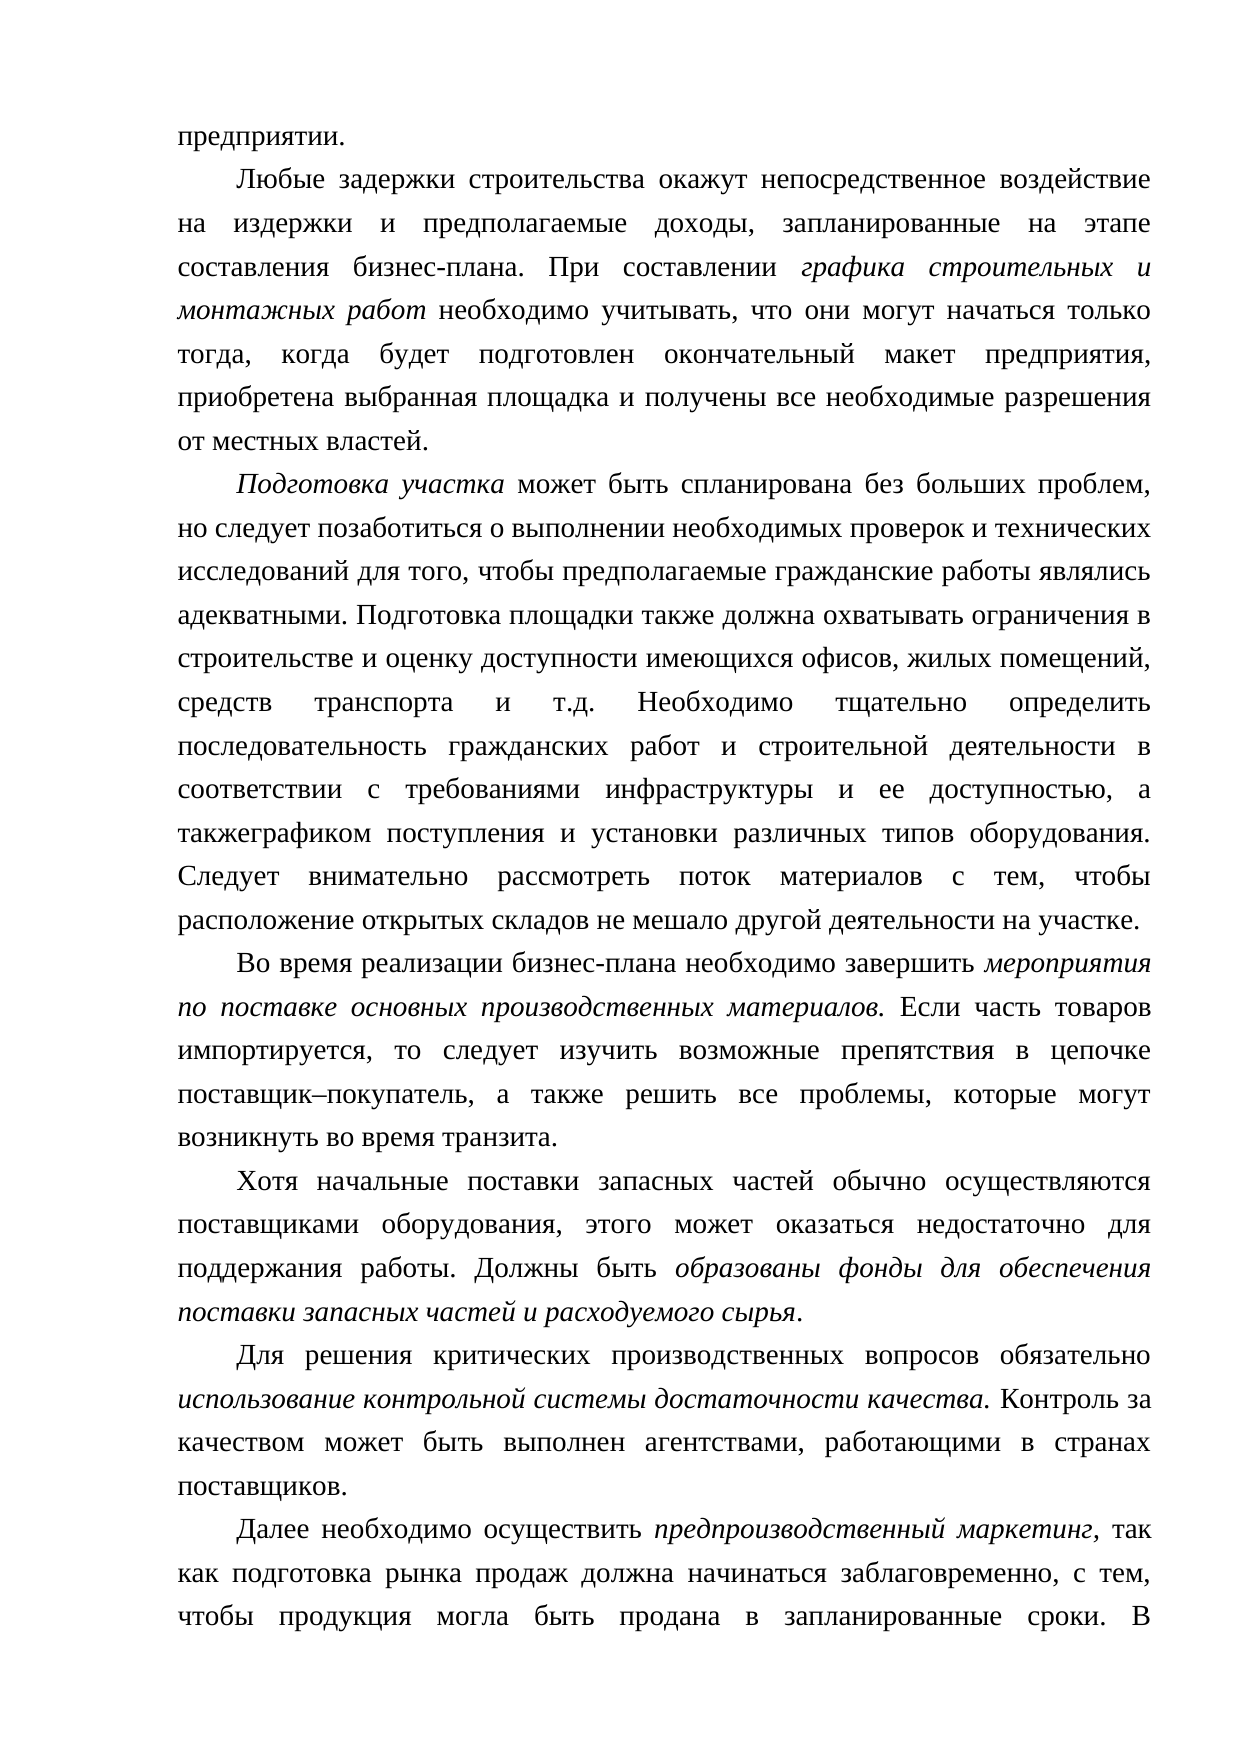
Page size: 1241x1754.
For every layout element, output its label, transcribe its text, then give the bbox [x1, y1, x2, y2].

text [177, 1511, 1152, 1632]
text Подготовка участка может быть спланирована без больших проблем, но следует позаботиться о выполнении необходимых проверок и технических исследований для того, чтобы предполагаемые гражданские работы являлись адекватными. Подготовка площадки также должна охватывать ограничения в строительстве и оценку доступности имеющихся офисов, жилых помещений, средств транспорта и т.д. Необходимо тщательно определить последовательность гражданских работ и строительной деятельности в соответствии с требованиями инфраструктуры и ее доступностью, а такжеграфиком поступления и установки различных типов оборудования. Следует внимательно рассмотреть поток материалов с тем, чтобы расположение открытых складов не мешало другой деятельности на участке. [177, 466, 1152, 935]
text Любые задержки строительства окажут непосредственное воздействие на издержки и предполагаемые доходы, запланированные на этапе составления бизнес-плана. При составлении графика строительных и монтажных работ необходимо учитывать, что они могут начаться только тогда, когда будет подготовлен окончательный макет предприятия, приобретена выбранная площадка и получены все необходимые разрешения от местных властей. [177, 162, 1152, 456]
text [177, 118, 1152, 152]
text Хотя начальные поставки запасных частей обычно осуществляются поставщиками оборудования, этого может оказаться недостаточно для поддержания работы. Должны быть образованы фонды для обеспечения поставки запасных частей и расходуемого сырья. [177, 1163, 1152, 1327]
text Для решения критических производственных вопросов обязательно использование контрольной системы достаточности качества. Контроль за качеством может быть выполнен агентствами, работающими в странах поставщиков. [177, 1337, 1152, 1501]
text Во время реализации бизнес-плана необходимо завершить мероприятия по поставке основных производственных материалов. Если часть товаров импортируется, то следует изучить возможные препятствия в цепочке поставщик–покупатель, а также решить все проблемы, которые могут возникнуть во время транзита. [177, 945, 1152, 1153]
